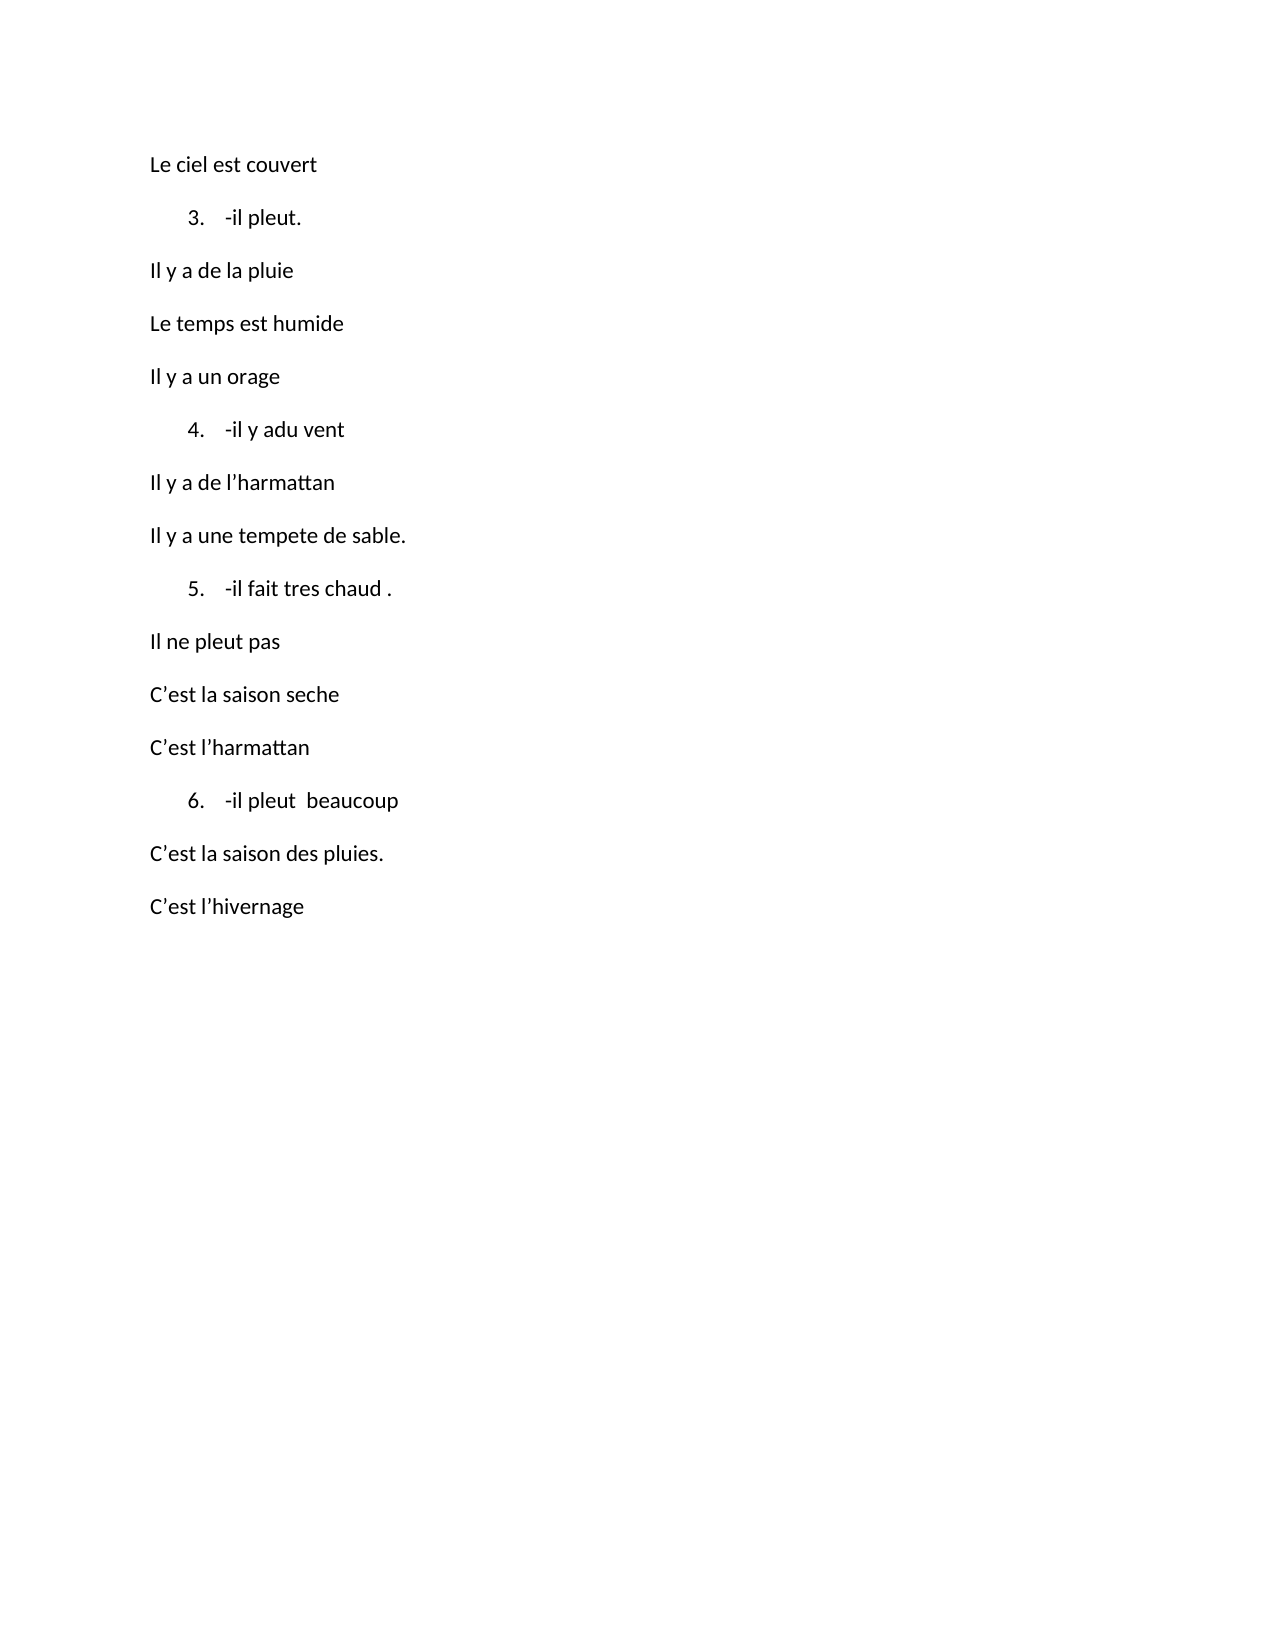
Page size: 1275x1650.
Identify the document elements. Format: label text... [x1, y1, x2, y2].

text C’est la saison seche [150, 680, 1125, 708]
text C’est l’hivernage [150, 892, 1125, 920]
text Il ne pleut pas [150, 627, 1125, 655]
list -il y adu vent [187, 415, 1125, 443]
text C’est la saison des pluies. [150, 839, 1125, 867]
text Le ciel est couvert [150, 150, 1125, 178]
text Il y a de l’harmattan [150, 468, 1125, 496]
list -il pleut. [187, 203, 1125, 231]
text C’est l’harmattan [150, 733, 1125, 761]
text Il y a une tempete de sable. [150, 521, 1125, 549]
list -il fait tres chaud . [187, 574, 1125, 602]
text Le temps est humide [150, 309, 1125, 337]
text Il y a un orage [150, 362, 1125, 390]
list -il pleut beaucoup [187, 786, 1125, 814]
text Il y a de la pluie [150, 256, 1125, 284]
